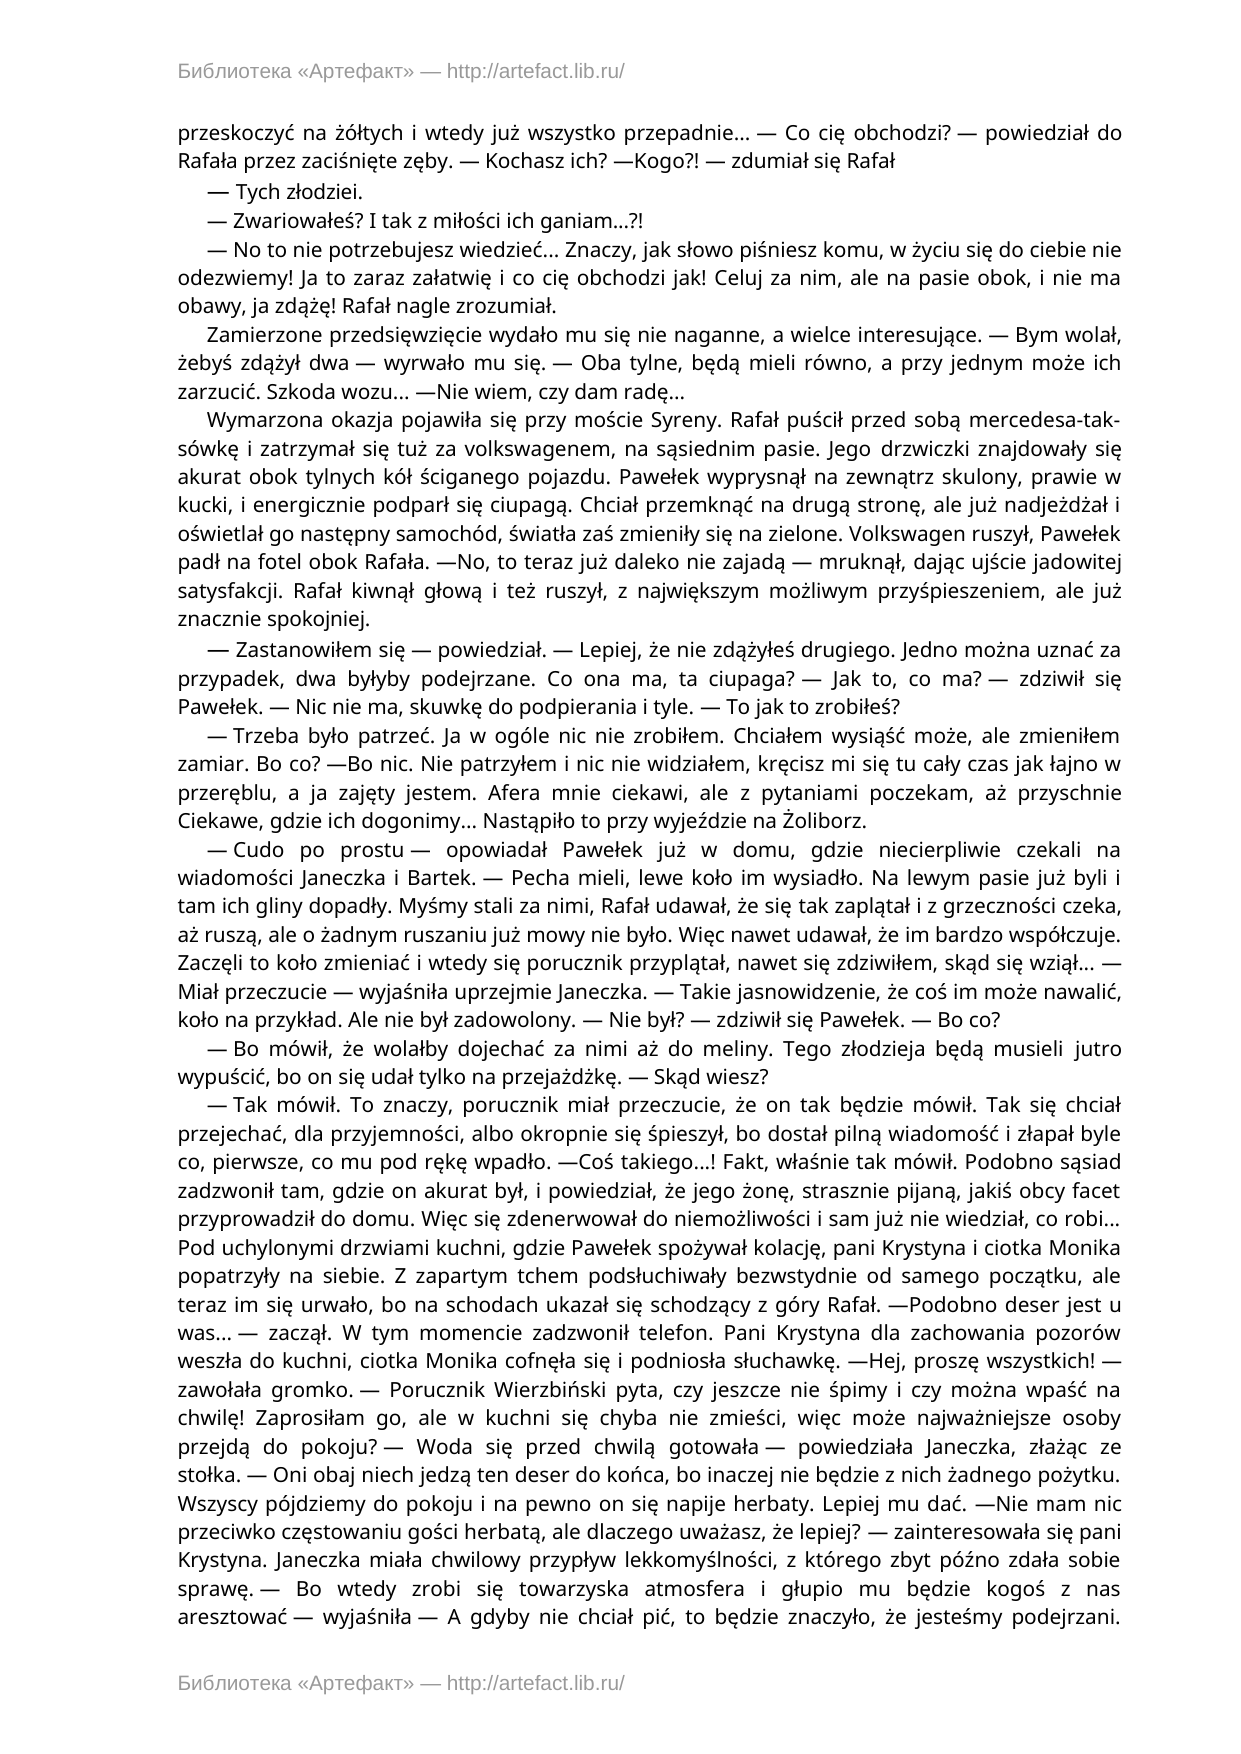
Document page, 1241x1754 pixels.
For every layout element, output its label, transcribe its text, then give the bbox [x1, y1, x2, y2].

text — Bo mówił, że wolałby dojechać za nimi aż do meliny. Tego złodzieja będą musieli jutro wypuścić, bo on się udał tylko na przejażdżkę. — Skąd wiesz? [177, 1034, 1122, 1091]
text Wymarzona okazja pojawiła się przy moście Syreny. Rafał puścił przed sobą mercedesa-tak-sówkę i zatrzymał się tuż za volkswagenem, na sąsiednim pasie. Jego drzwiczki znajdowały się akurat obok tylnych kół ściganego pojazdu. Pawełek wyprysnął na zewnątrz skulony, prawie w kucki, i energicznie podparł się ciupagą. Chciał przemknąć na drugą stronę, ale już nadjeżdżał i oświetlał go następny samochód, światła zaś zmieniły się na zielone. Volkswagen ruszył, Pawełek padł na fotel obok Rafała. —No, to teraz już daleko nie zajadą — mruknął, dając ujście jadowitej satysfakcji. Rafał kiwnął głową i też ruszył, z największym możliwym przyśpieszeniem, ale już znacznie spokojniej. [177, 405, 1122, 633]
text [177, 1091, 1122, 1631]
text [177, 118, 1122, 175]
text — Cudo po prostu — opowiadał Pawełek już w domu, gdzie niecierpliwie czekali na wiadomości Janeczka i Bartek. — Pecha mieli, lewe koło im wysiadło. Na lewym pasie już byli i tam ich gliny dopadły. Myśmy stali za nimi, Rafał udawał, że się tak zaplątał i z grzeczności czeka, aż ruszą, ale o żadnym ruszaniu już mowy nie było. Więc nawet udawał, że im bardzo współczuje. Zaczęli to koło zmieniać i wtedy się porucznik przyplątał, nawet się zdziwiłem, skąd się wziął... — Miał przeczucie — wyjaśniła uprzejmie Janeczka. — Takie jasnowidzenie, że coś im może nawalić, koło na przykład. Ale nie był zadowolony. — Nie był? — zdziwił się Pawełek. — Bo co? [177, 835, 1122, 1034]
text — Tych złodziei. [177, 175, 1122, 206]
text — No to nie potrzebujesz wiedzieć... Znaczy, jak słowo piśniesz komu, w życiu się do ciebie nie odezwiemy! Ja to zaraz załatwię i co cię obchodzi jak! Celuj za nim, ale na pasie obok, i nie ma obawy, ja zdążę! Rafał nagle zrozumiał. [177, 235, 1122, 320]
text Zamierzone przedsięwzięcie wydało mu się nie naganne, a wielce interesujące. — Bym wolał, żebyś zdążył dwa — wyrwało mu się. — Oba tylne, będą mieli równo, a przy jednym może ich zarzucić. Szkoda wozu... —Nie wiem, czy dam radę... [177, 320, 1122, 405]
text — Trzeba było patrzeć. Ja w ogóle nic nie zrobiłem. Chciałem wysiąść może, ale zmieniłem zamiar. Bo co? —Bo nic. Nie patrzyłem i nic nie widziałem, kręcisz mi się tu cały czas jak łajno w przeręblu, a ja zajęty jestem. Afera mnie ciekawi, ale z pytaniami poczekam, aż przyschnie Ciekawe, gdzie ich dogonimy... Nastąpiło to przy wyjeździe na Żoliborz. [177, 721, 1122, 835]
text — Zwariowałeś? I tak z miłości ich ganiam...?! [177, 206, 1122, 235]
text — Zastanowiłem się — powiedział. — Lepiej, że nie zdążyłeś drugiego. Jedno można uznać za przypadek, dwa byłyby podejrzane. Co ona ma, ta ciupaga? — Jak to, co ma? — zdziwił się Pawełek. — Nic nie ma, skuwkę do podpierania i tyle. — To jak to zrobiłeś? [177, 633, 1122, 721]
